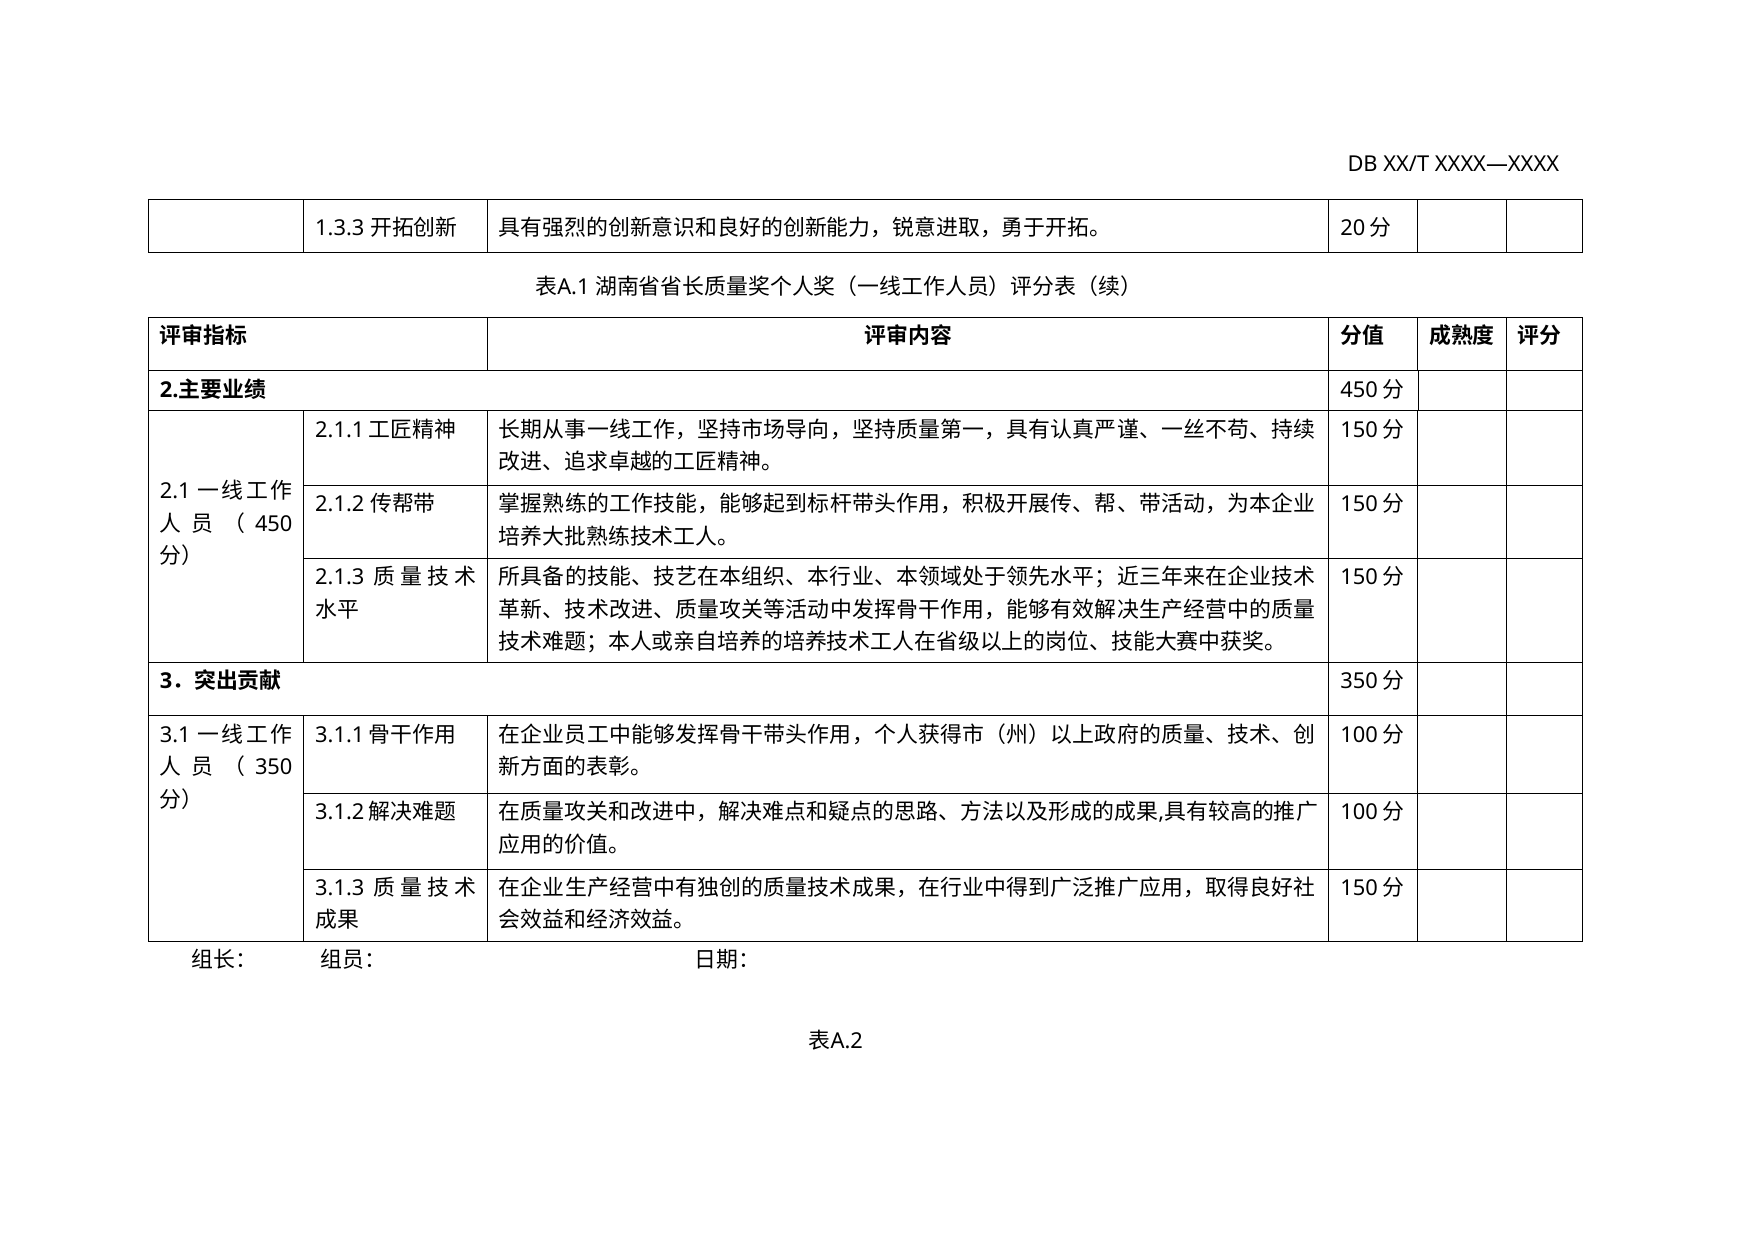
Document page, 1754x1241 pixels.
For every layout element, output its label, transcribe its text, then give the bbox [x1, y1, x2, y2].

table_cell 在企业员工中能够发挥骨干带头作用，个人获得市（州）以上政府的质量、技术、创新方面的表彰。 [488, 716, 1328, 793]
table_cell 具有强烈的创新意识和良好的创新能力，锐意进取，勇于开拓。 [488, 200, 1328, 252]
table_header 评审指标 [149, 318, 487, 370]
table_cell [1418, 559, 1506, 662]
table_cell [1418, 411, 1506, 485]
table_cell 2.1.1工匠精神 [304, 411, 487, 485]
table_cell 2.主要业绩 [149, 371, 1328, 410]
table_cell 450分 [1329, 371, 1418, 410]
table_cell [1418, 663, 1506, 715]
text 组长： 组员： 日期： [148, 942, 1559, 974]
table_cell [1507, 200, 1582, 252]
table_cell 100分 [1329, 716, 1417, 793]
table_header 评分 [1507, 318, 1582, 370]
table_cell 20分 [1329, 200, 1417, 252]
table_cell 2.1.2 传帮带 [304, 486, 487, 558]
table_cell 150分 [1329, 486, 1417, 558]
table_cell 1.3.3 开拓创新 [304, 200, 487, 252]
table_cell 3.1.3质量技术成果 [304, 870, 487, 941]
table_cell [1418, 716, 1506, 793]
table_cell 150分 [1329, 559, 1417, 662]
table_cell 3.1.2解决难题 [304, 794, 487, 868]
table_cell [1418, 200, 1506, 252]
table_cell [1507, 486, 1582, 558]
table_cell 150分 [1329, 870, 1417, 941]
table_cell 3.1.1骨干作用 [304, 716, 487, 793]
table_cell 2.1一线工作人员（450分） [149, 411, 303, 662]
table_cell [1507, 663, 1582, 715]
table_cell 3．突出贡献 [149, 663, 1328, 715]
table_cell [1507, 870, 1582, 941]
table_cell [1507, 716, 1582, 793]
table_cell 在企业生产经营中有独创的质量技术成果，在行业中得到广泛推广应用，取得良好社会效益和经济效益。 [488, 870, 1328, 941]
table_cell 150分 [1329, 411, 1417, 485]
table_cell 2.1.3质量技术水平 [304, 559, 487, 662]
table_cell 350分 [1329, 663, 1417, 715]
table_cell 所具备的技能、技艺在本组织、本行业、本领域处于领先水平；近三年来在企业技术革新、技术改进、质量攻关等活动中发挥骨干作用，能够有效解决生产经营中的质量技术难题；本人或亲自培养的培养技术工人在省级以上的岗位、技能大赛中获奖。 [488, 559, 1328, 662]
list 湖南省省长质量奖个人奖（一线工作人员）评分表（续） [148, 269, 1559, 301]
table_header 分值 [1329, 318, 1417, 370]
table_cell 掌握熟练的工作技能，能够起到标杆带头作用，积极开展传、帮、带活动，为本企业培养大批熟练技术工人。 [488, 486, 1328, 558]
table_header 成熟度 [1418, 318, 1506, 370]
table_cell [1507, 559, 1582, 662]
table_cell [1507, 371, 1582, 410]
table_cell [1418, 794, 1506, 868]
table_cell [1507, 411, 1582, 485]
table_cell 长期从事一线工作，坚持市场导向，坚持质量第一，具有认真严谨、一丝不苟、持续改进、追求卓越的工匠精神。 [488, 411, 1328, 485]
table_cell 3.1一线工作人员（350分） [149, 716, 303, 941]
table_cell [1419, 371, 1506, 410]
table_cell [1418, 870, 1506, 941]
table_cell 100分 [1329, 794, 1417, 868]
table_header 评审内容 [488, 318, 1328, 370]
table_cell [1418, 486, 1506, 558]
table_cell 在质量攻关和改进中，解决难点和疑点的思路、方法以及形成的成果,具有较高的推广应用的价值。 [488, 794, 1328, 868]
table_cell [1507, 794, 1582, 868]
